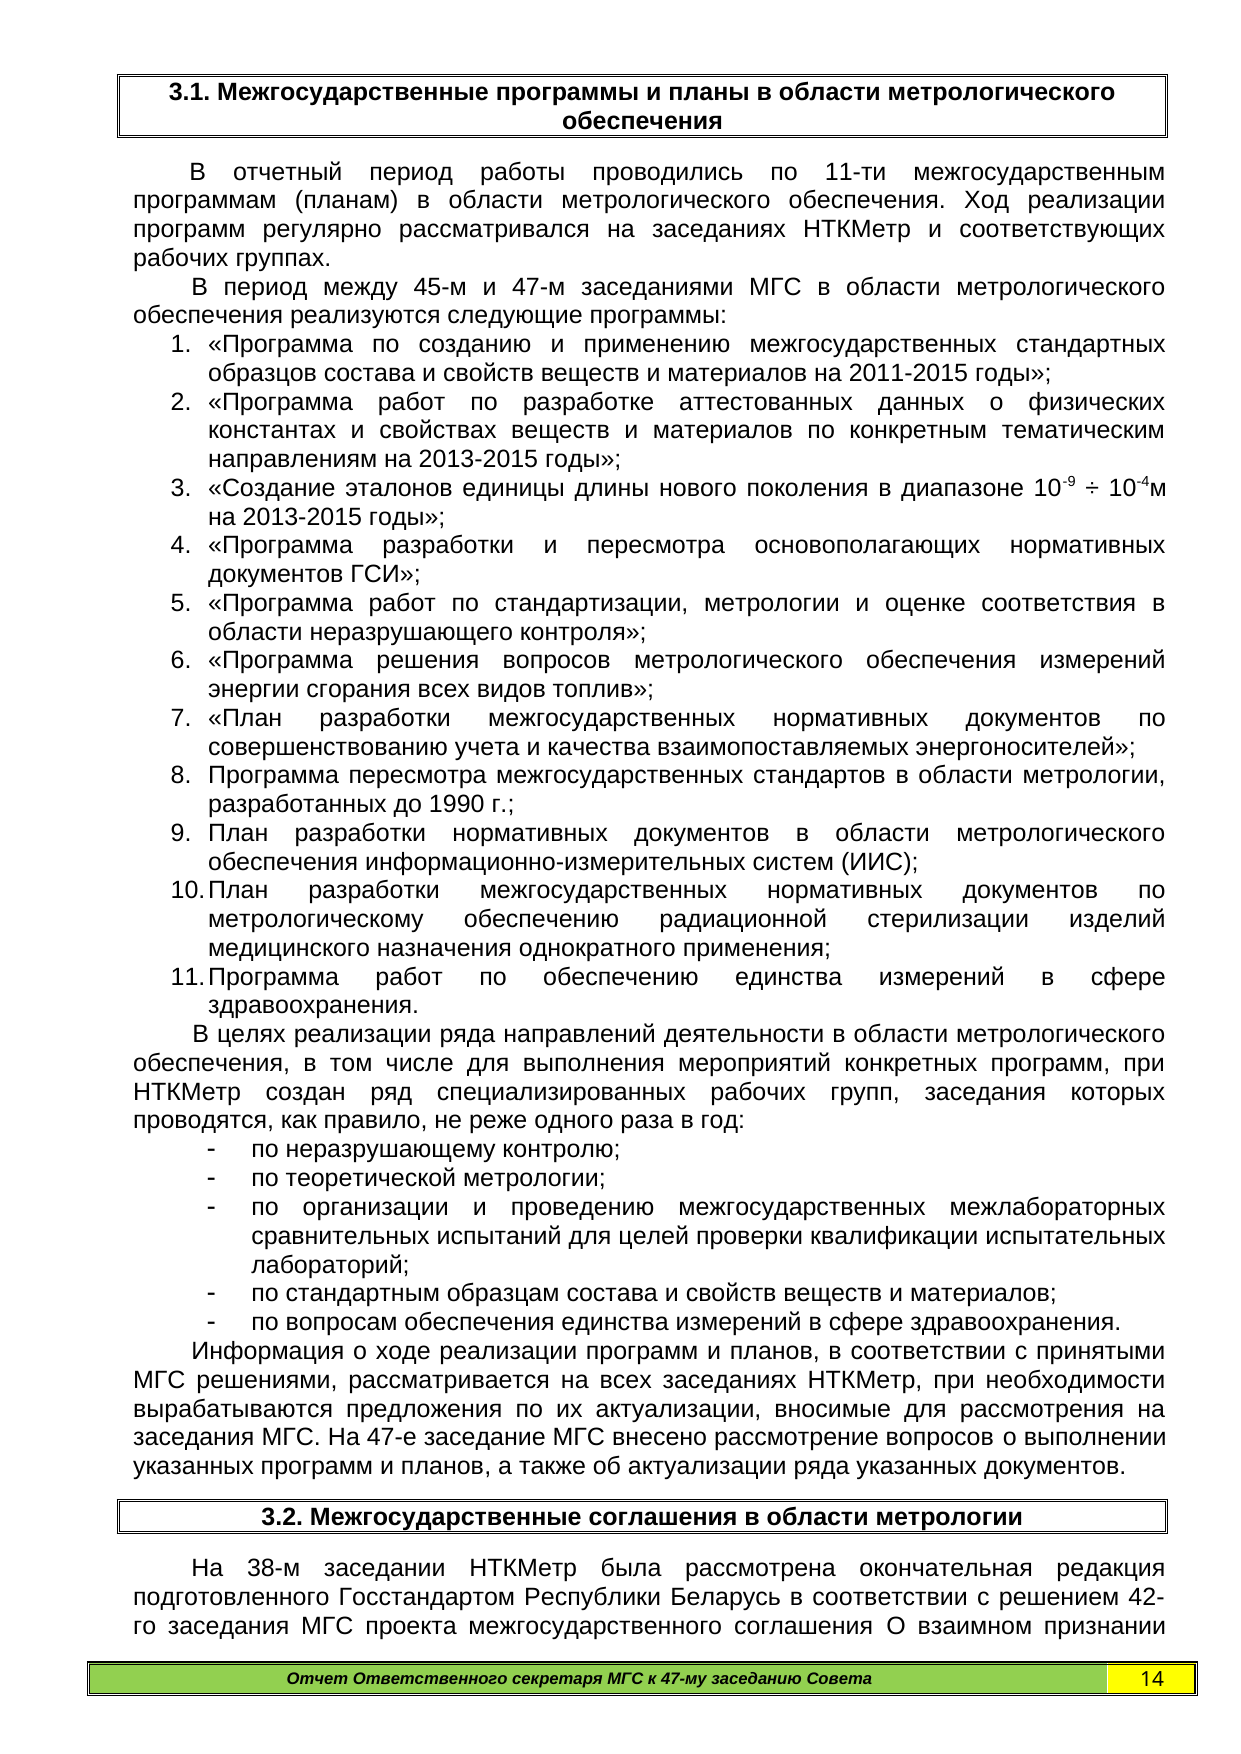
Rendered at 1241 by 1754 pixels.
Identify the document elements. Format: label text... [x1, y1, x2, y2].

list «Программа решения вопросов метрологического обеспечения измерений энергии сгорания всех видов топлив»; [170, 646, 1166, 703]
list «Создание эталонов единицы длины нового поколения в диапазоне 10-9 ÷ 10-4м на 2013-2015 годы»; [170, 473, 1166, 531]
text Информация о ходе реализации программ и планов, в соответствии с принятыми МГС решениями, рассматривается на всех заседаниях НТКМетр, при необходимости вырабатываются предложения по их актуализации, вносимые для рассмотрения на заседания МГС. На 47-е заседание МГС внесено рассмотрение вопросов о выполнении указанных программ и планов, а также об актуализации ряда указанных документов. [133, 1336, 1166, 1480]
list План разработки межгосударственных нормативных документов по метрологическому обеспечению радиационной стерилизации изделий медицинского назначения однократного применения; [170, 876, 1166, 962]
list «Программа работ по стандартизации, метрологии и оценке соответствия в области неразрушающего контроля»; [170, 588, 1166, 646]
list по вопросам обеспечения единства измерений в сфере здравоохранения. [207, 1307, 1166, 1336]
list по стандартным образцам состава и свойств веществ и материалов; [207, 1278, 1166, 1307]
text В период между 45-м и 47-м заседаниями МГС в области метрологического обеспечения реализуются следующие программы: [133, 272, 1166, 329]
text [133, 1553, 1166, 1639]
text В целях реализации ряда направлений деятельности в области метрологического обеспечения, в том числе для выполнения мероприятий конкретных программ, при НТКМетр создан ряд специализированных рабочих групп, заседания которых проводятся, как правило, не реже одного раза в год: [133, 1019, 1166, 1134]
list по организации и проведению межгосударственных межлабораторных сравнительных испытаний для целей проверки квалификации испытательных лабораторий; [207, 1192, 1166, 1278]
list «Программа разработки и пересмотра основополагающих нормативных документов ГСИ»; [170, 531, 1166, 588]
list Программа работ по обеспечению единства измерений в сфере здравоохранения. [170, 962, 1166, 1019]
table_header 3.2. Межгосударственные соглашения в области метрологии [120, 1502, 1165, 1531]
list по теоретической метрологии; [207, 1163, 1166, 1192]
list «План разработки межгосударственных нормативных документов по совершенствованию учета и качества взаимопоставляемых энергоносителей»; [170, 703, 1166, 761]
text В отчетный период работы проводились по 11-ти межгосударственным программам (планам) в области метрологического обеспечения. Ход реализации программ регулярно рассматривался на заседаниях НТКМетр и соответствующих рабочих группах. [133, 157, 1166, 272]
list по неразрушающему контролю; [207, 1134, 1166, 1163]
list План разработки нормативных документов в области метрологического обеспечения информационно-измерительных систем (ИИС); [170, 818, 1166, 876]
list «Программа по созданию и применению межгосударственных стандартных образцов состава и свойств веществ и материалов на 2011-2015 годы»; [170, 329, 1166, 387]
list «Программа работ по разработке аттестованных данных о физических константах и свойствах веществ и материалов по конкретным тематическим направлениям на 2013-2015 годы»; [170, 387, 1166, 473]
table_header 3.1. Межгосударственные программы и планы в области метрологического обеспечения [120, 77, 1165, 134]
list Программа пересмотра межгосударственных стандартов в области метрологии, разработанных до 1990 г.; [170, 761, 1166, 818]
